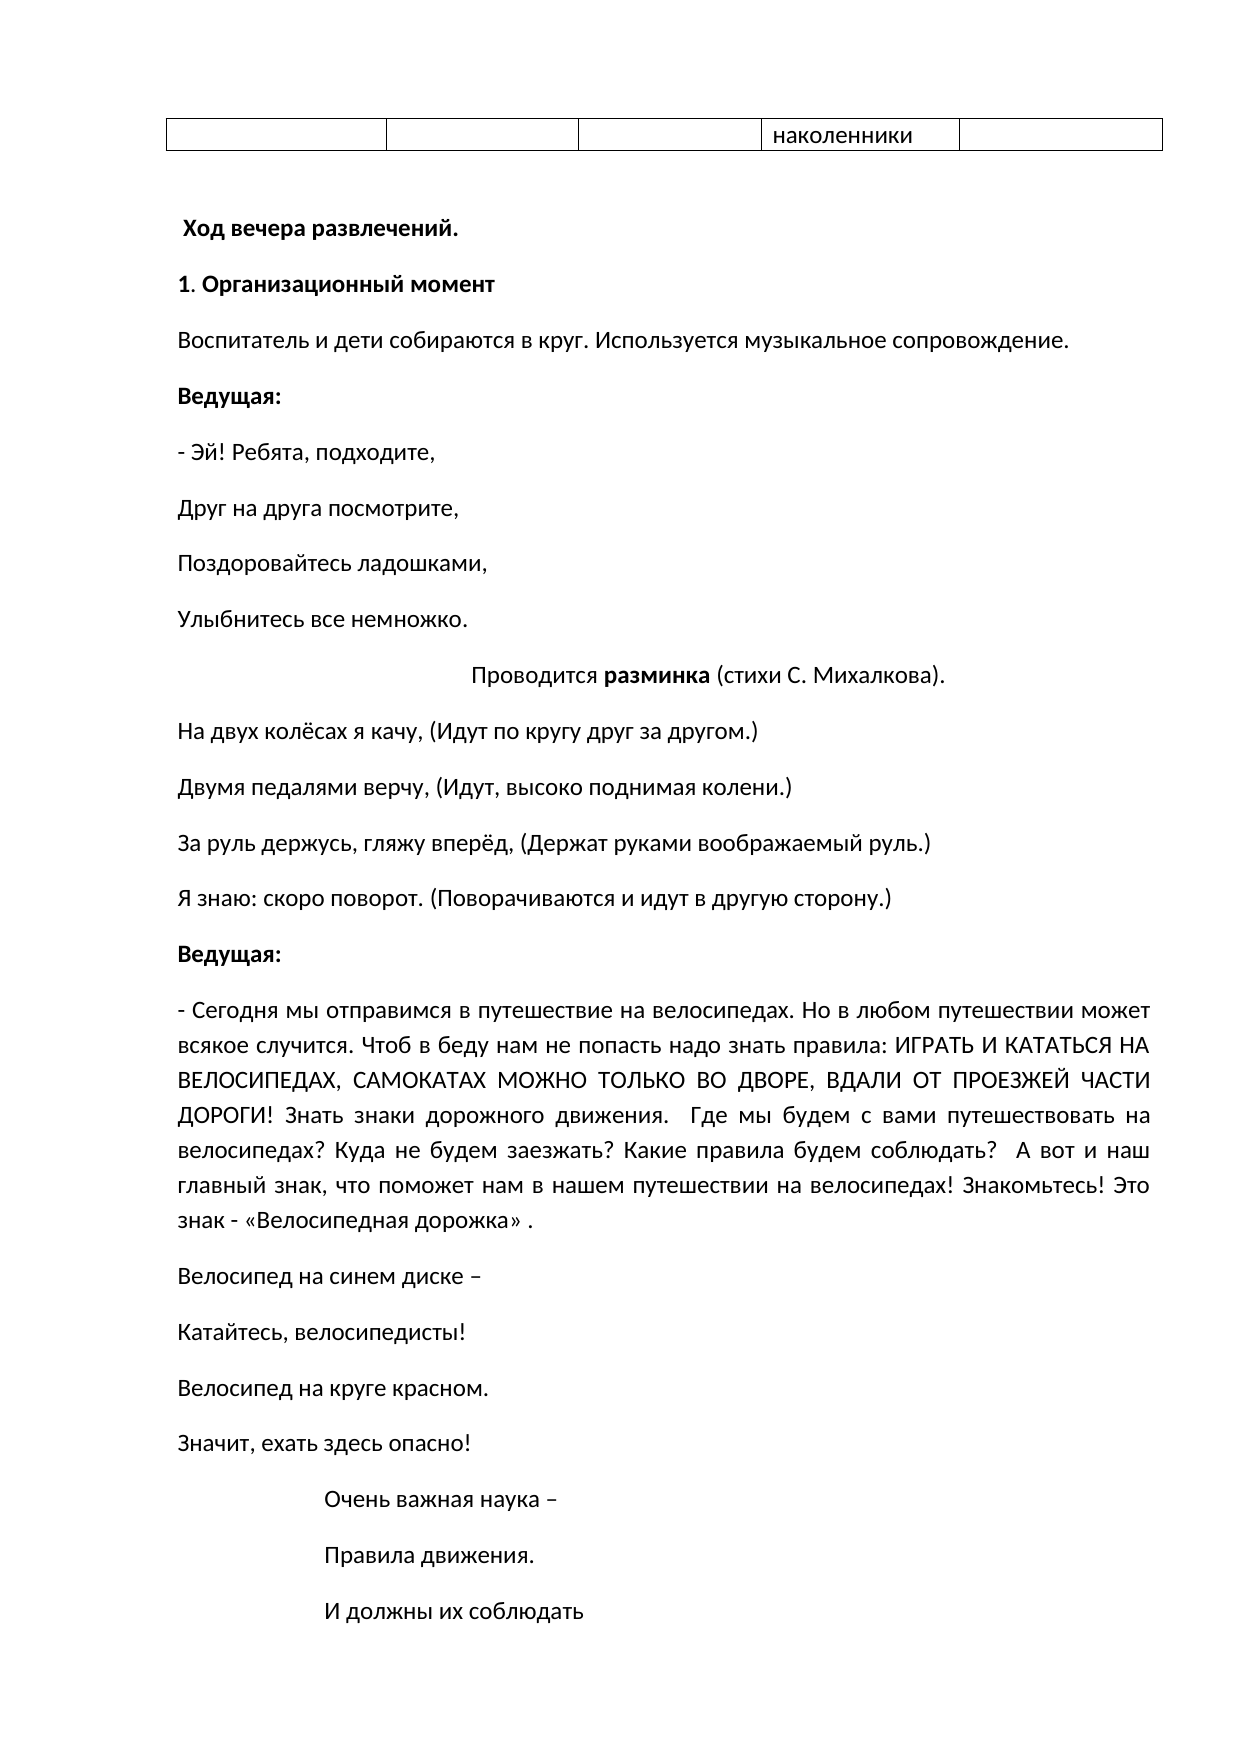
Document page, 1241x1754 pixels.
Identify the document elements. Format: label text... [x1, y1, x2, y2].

text Велосипед на круге красном. [177, 1372, 1152, 1402]
text Поздоровайтесь ладошками, [177, 547, 1152, 578]
text Ход вечера развлечений. [177, 212, 1152, 243]
text Катайтесь, велосипедисты! [177, 1316, 1152, 1346]
table_cell [579, 119, 761, 150]
text Улыбнитесь все немножко. [177, 603, 1152, 634]
text За руль держусь, гляжу вперёд, (Держат руками воображаемый руль.) [177, 827, 1152, 857]
table_cell [387, 119, 578, 150]
text Велосипед на синем диске – [177, 1260, 1152, 1291]
text - Сегодня мы отправимся в путешествие на велосипедах. Но в любом путешествии может всякое случится. Чтоб в беду нам не попасть надо знать правила: ИГРАТЬ И КАТАТЬСЯ НА ВЕЛОСИПЕДАХ, САМОКАТАХ МОЖНО ТОЛЬКО ВО ДВОРЕ, ВДАЛИ ОТ ПРОЕЗЖЕЙ ЧАСТИ ДОРОГИ! Знать знаки дорожного движения. Где мы будем с вами путешествовать на велосипедах? Куда не будем заезжать? Какие правила будем соблюдать? А вот и наш главный знак, что поможет нам в нашем путешествии на велосипедах! Знакомьтесь! Это знак - «Велосипедная дорожка» . [177, 994, 1152, 1235]
text На двух колёсах я качу, (Идут по кругу друг за другом.) [177, 715, 1152, 746]
text - Эй! Ребята, подходите, [177, 436, 1152, 466]
text Правила движения. [177, 1539, 1152, 1570]
text Ведущая: [177, 380, 1152, 411]
text Друг на друга посмотрите, [177, 492, 1152, 522]
text Воспитатель и дети собираются в круг. Используется музыкальное сопровождение. [177, 324, 1152, 355]
text 1. Организационный момент [177, 268, 1152, 299]
text Очень важная наука – [177, 1483, 1152, 1514]
text Двумя педалями верчу, (Идут, высоко поднимая колени.) [177, 771, 1152, 801]
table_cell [167, 119, 386, 150]
text Проводится разминка (стихи С. Михалкова). [177, 659, 1152, 690]
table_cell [762, 119, 959, 150]
text Ведущая: [177, 938, 1152, 969]
text Я знаю: скоро поворот. (Поворачиваются и идут в другую сторону.) [177, 882, 1152, 913]
text И должны их соблюдать [177, 1595, 1152, 1626]
table_cell [960, 119, 1162, 150]
text Значит, ехать здесь опасно! [177, 1427, 1152, 1458]
